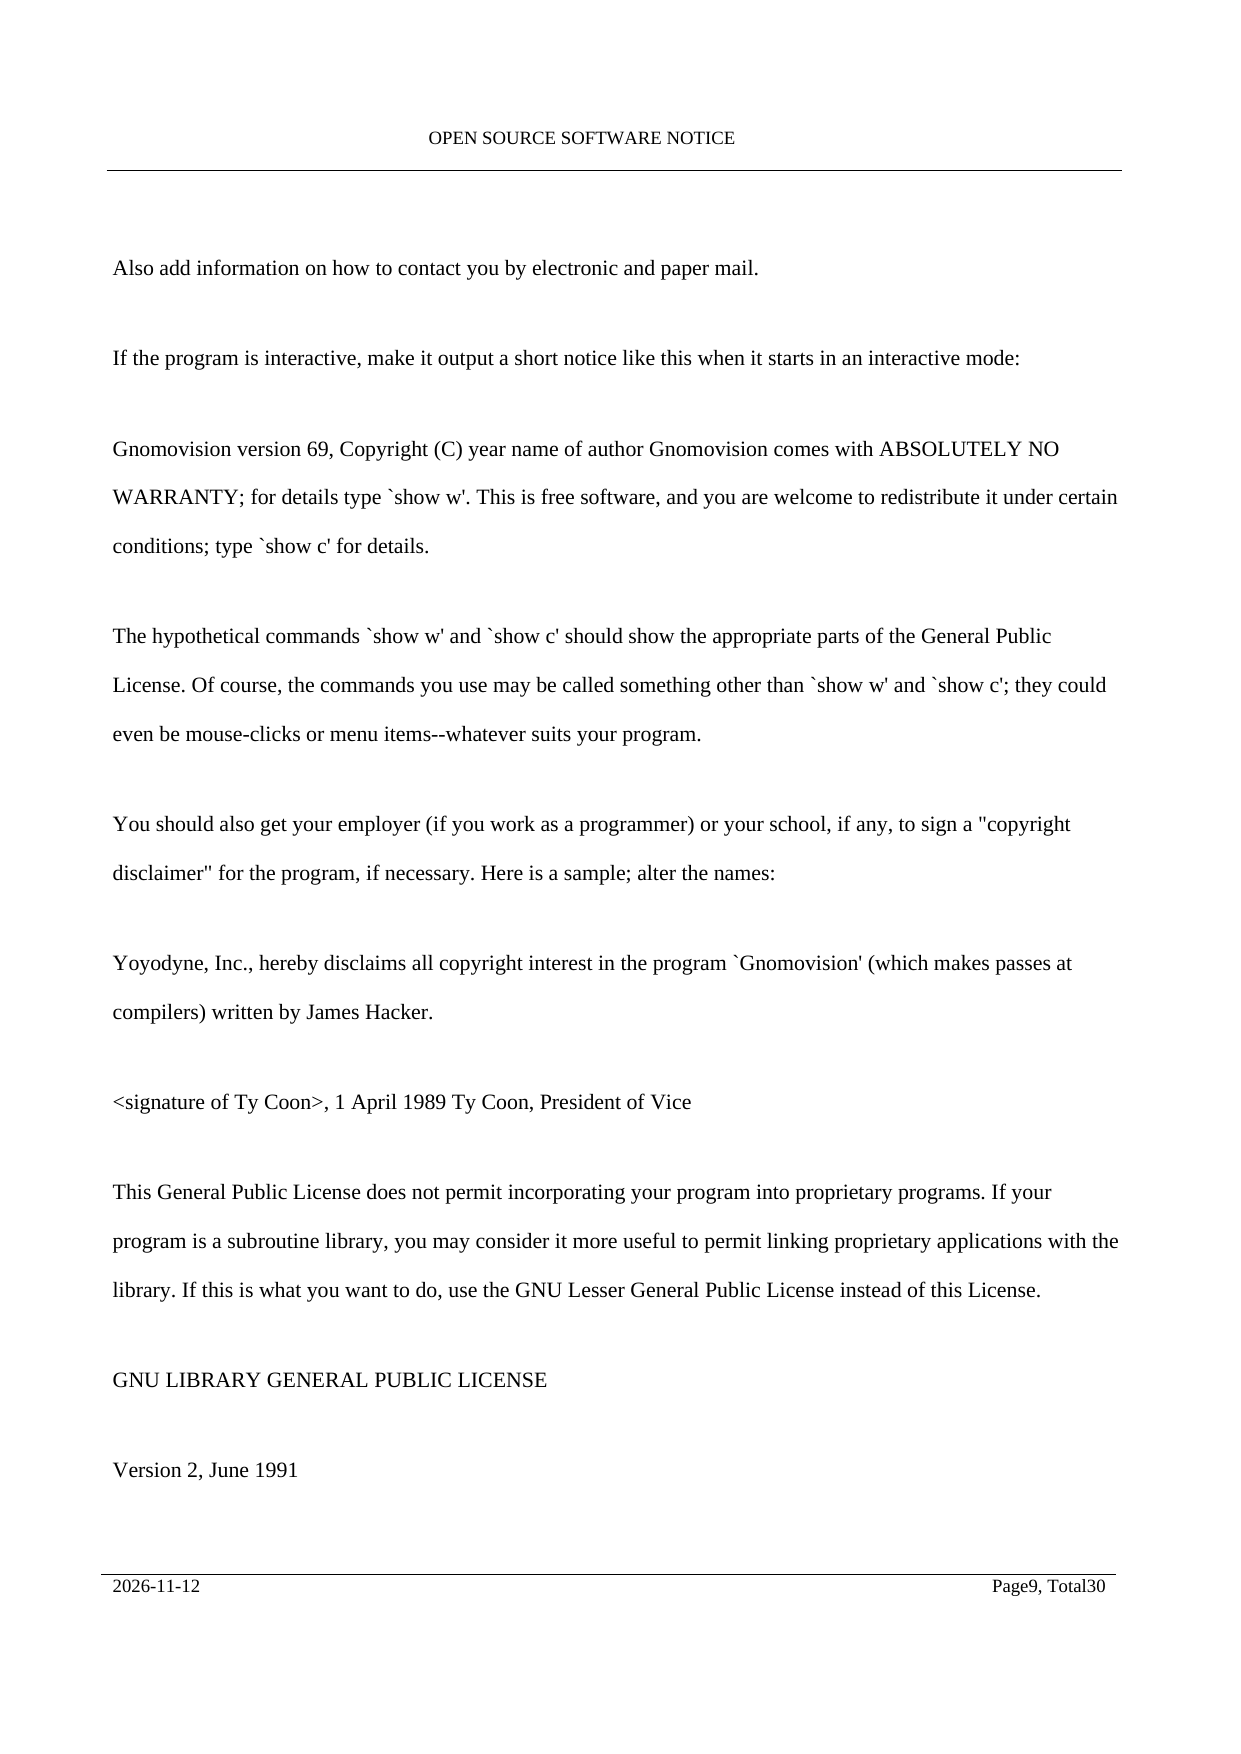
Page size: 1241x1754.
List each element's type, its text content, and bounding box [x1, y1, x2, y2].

text You should also get your employer (if you work as a programmer) or your school, if any, to sign a "copyright disclaimer" for the program, if necessary. Here is a sample; alter the names: [112, 807, 1128, 888]
text Also add information on how to contact you by electronic and paper mail. [112, 251, 1128, 284]
text Version 2, June 1991 [112, 1453, 1128, 1486]
text If the program is interactive, make it output a short notice like this when it starts in an interactive mode: [112, 342, 1128, 374]
text GNU LIBRARY GENERAL PUBLIC LICENSE [112, 1363, 1128, 1396]
text Yoyodyne, Inc., hereby disclaims all copyright interest in the program `Gnomovision' (which makes passes at compilers) written by James Hacker. [112, 946, 1128, 1027]
text <signature of Ty Coon>, 1 April 1989 Ty Coon, President of Vice [112, 1085, 1128, 1118]
text This General Public License does not permit incorporating your program into proprietary programs. If your program is a subroutine library, you may consider it more useful to permit linking proprietary applications with the library. If this is what you want to do, use the GNU Lesser General Public License instead of this License. [112, 1175, 1128, 1305]
text The hypothetical commands `show w' and `show c' should show the appropriate parts of the General Public License. Of course, the commands you use may be called something other than `show w' and `show c'; they could even be mouse-clicks or menu items--whatever suits your program. [112, 619, 1128, 749]
text Gnomovision version 69, Copyright (C) year name of author Gnomovision comes with ABSOLUTELY NO WARRANTY; for details type `show w'. This is free software, and you are welcome to redistribute it under certain conditions; type `show c' for details. [112, 432, 1128, 562]
